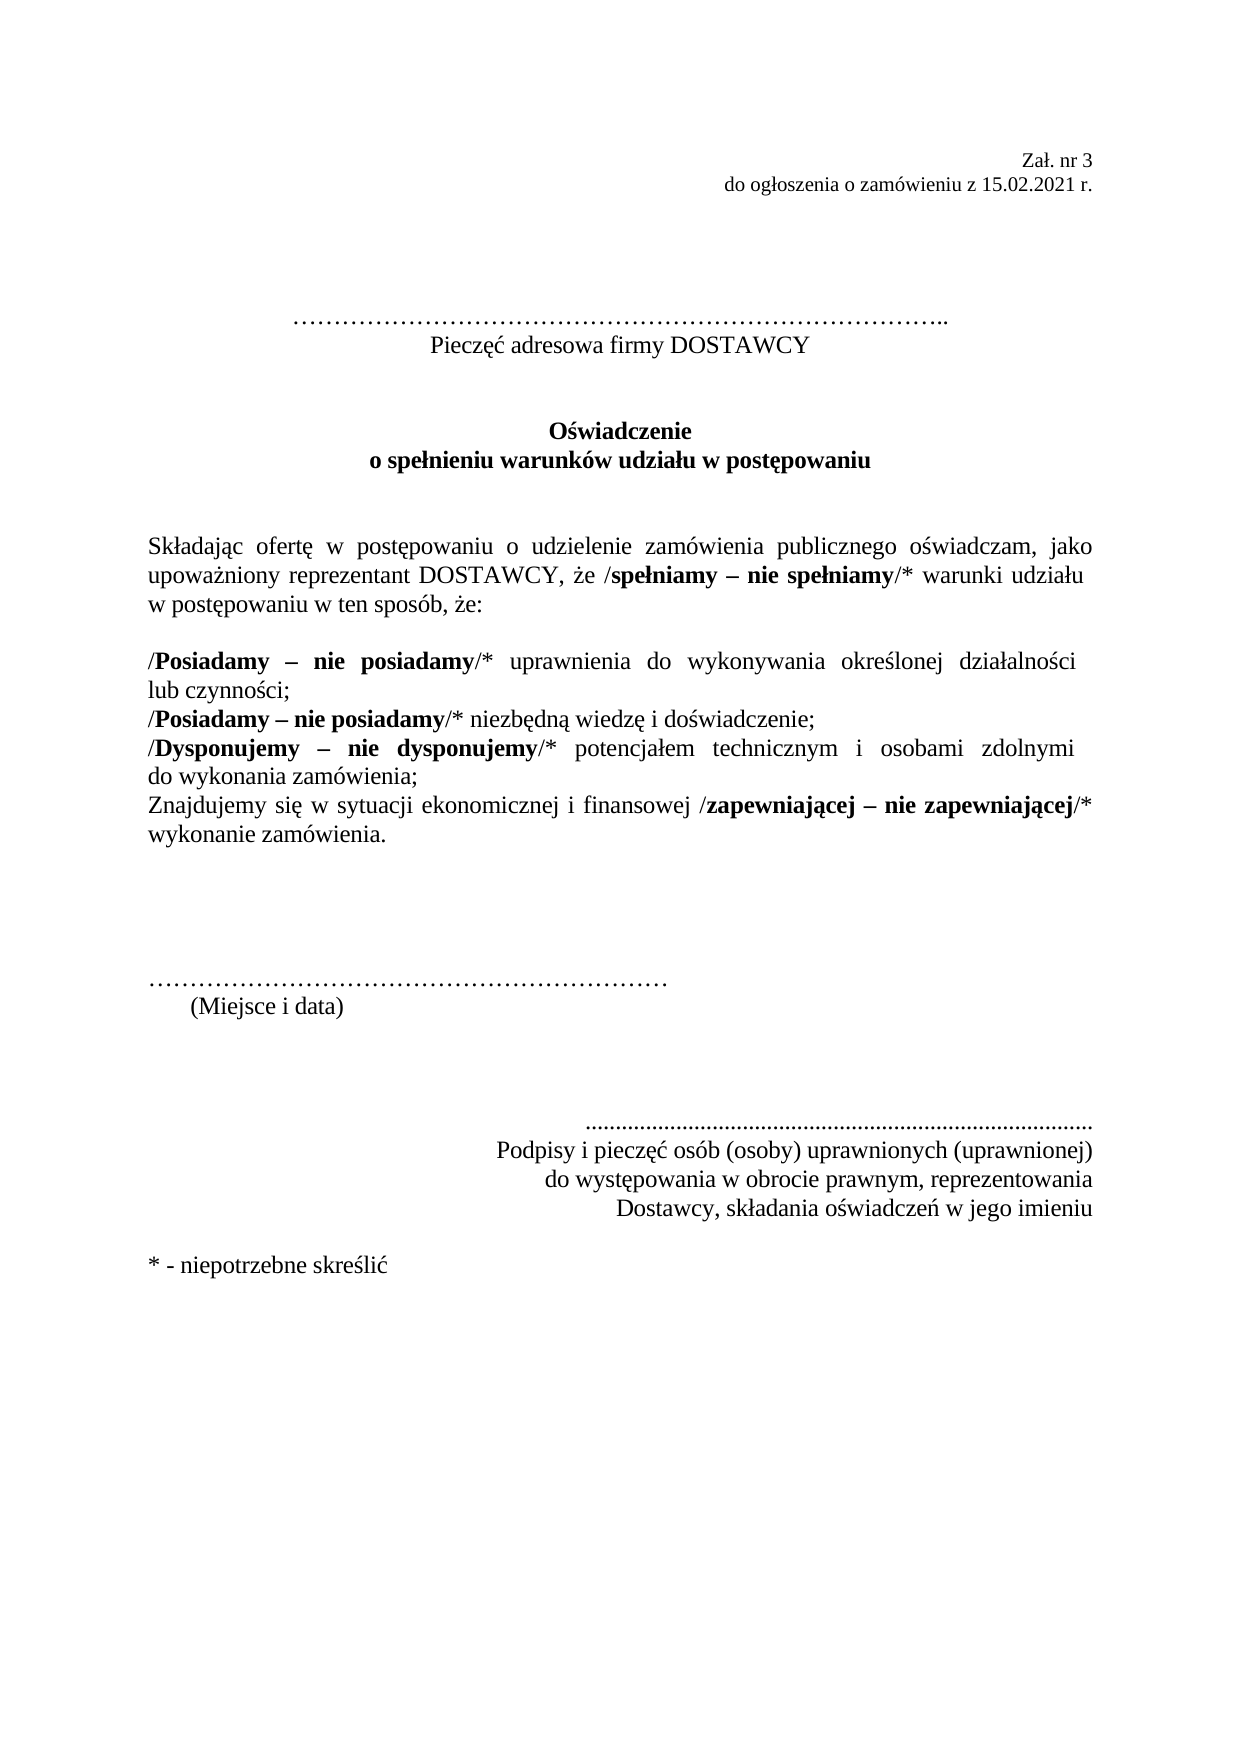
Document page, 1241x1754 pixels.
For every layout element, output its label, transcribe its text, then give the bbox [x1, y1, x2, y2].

text ……………………………………………………… [148, 963, 1093, 991]
text Składając ofertę w postępowaniu o udzielenie zamówienia publicznego oświadczam, jako upoważniony reprezentant DOSTAWCY, że /spełniamy – nie spełniamy/* warunki udziału w postępowaniu w ten sposób, że: [148, 531, 1093, 618]
text .................................................................................... [148, 1106, 1093, 1135]
text /Posiadamy – nie posiadamy/* niezbędną wiedzę i doświadczenie; [148, 704, 1093, 733]
text /Dysponujemy – nie dysponujemy/* potencjałem technicznym i osobami zdolnymi do wykonania zamówienia; [148, 733, 1093, 790]
text Zał. nr 3 [959, 148, 1093, 172]
text * - niepotrzebne skreślić [148, 1250, 1093, 1279]
text (Miejsce i data) [148, 991, 1093, 1020]
text Oświadczenie [148, 416, 1093, 445]
text Dostawcy, składania oświadczeń w jego imieniu [148, 1193, 1093, 1221]
text do ogłoszenia o zamówieniu z 15.02.2021 r. [221, 172, 1093, 196]
text Pieczęć adresowa firmy DOSTAWCY [148, 330, 1093, 359]
text Znajdujemy się w sytuacji ekonomicznej i finansowej /zapewniającej – nie zapewniającej/* wykonanie zamówienia. [148, 790, 1093, 848]
text o spełnieniu warunków udziału w postępowaniu [148, 445, 1093, 474]
text …………………………………………………………………….. [148, 301, 1093, 330]
text /Posiadamy – nie posiadamy/* uprawnienia do wykonywania określonej działalności lub czynności; [148, 646, 1093, 704]
text do występowania w obrocie prawnym, reprezentowania [148, 1164, 1093, 1193]
text Podpisy i pieczęć osób (osoby) uprawnionych (uprawnionej) [148, 1135, 1093, 1164]
